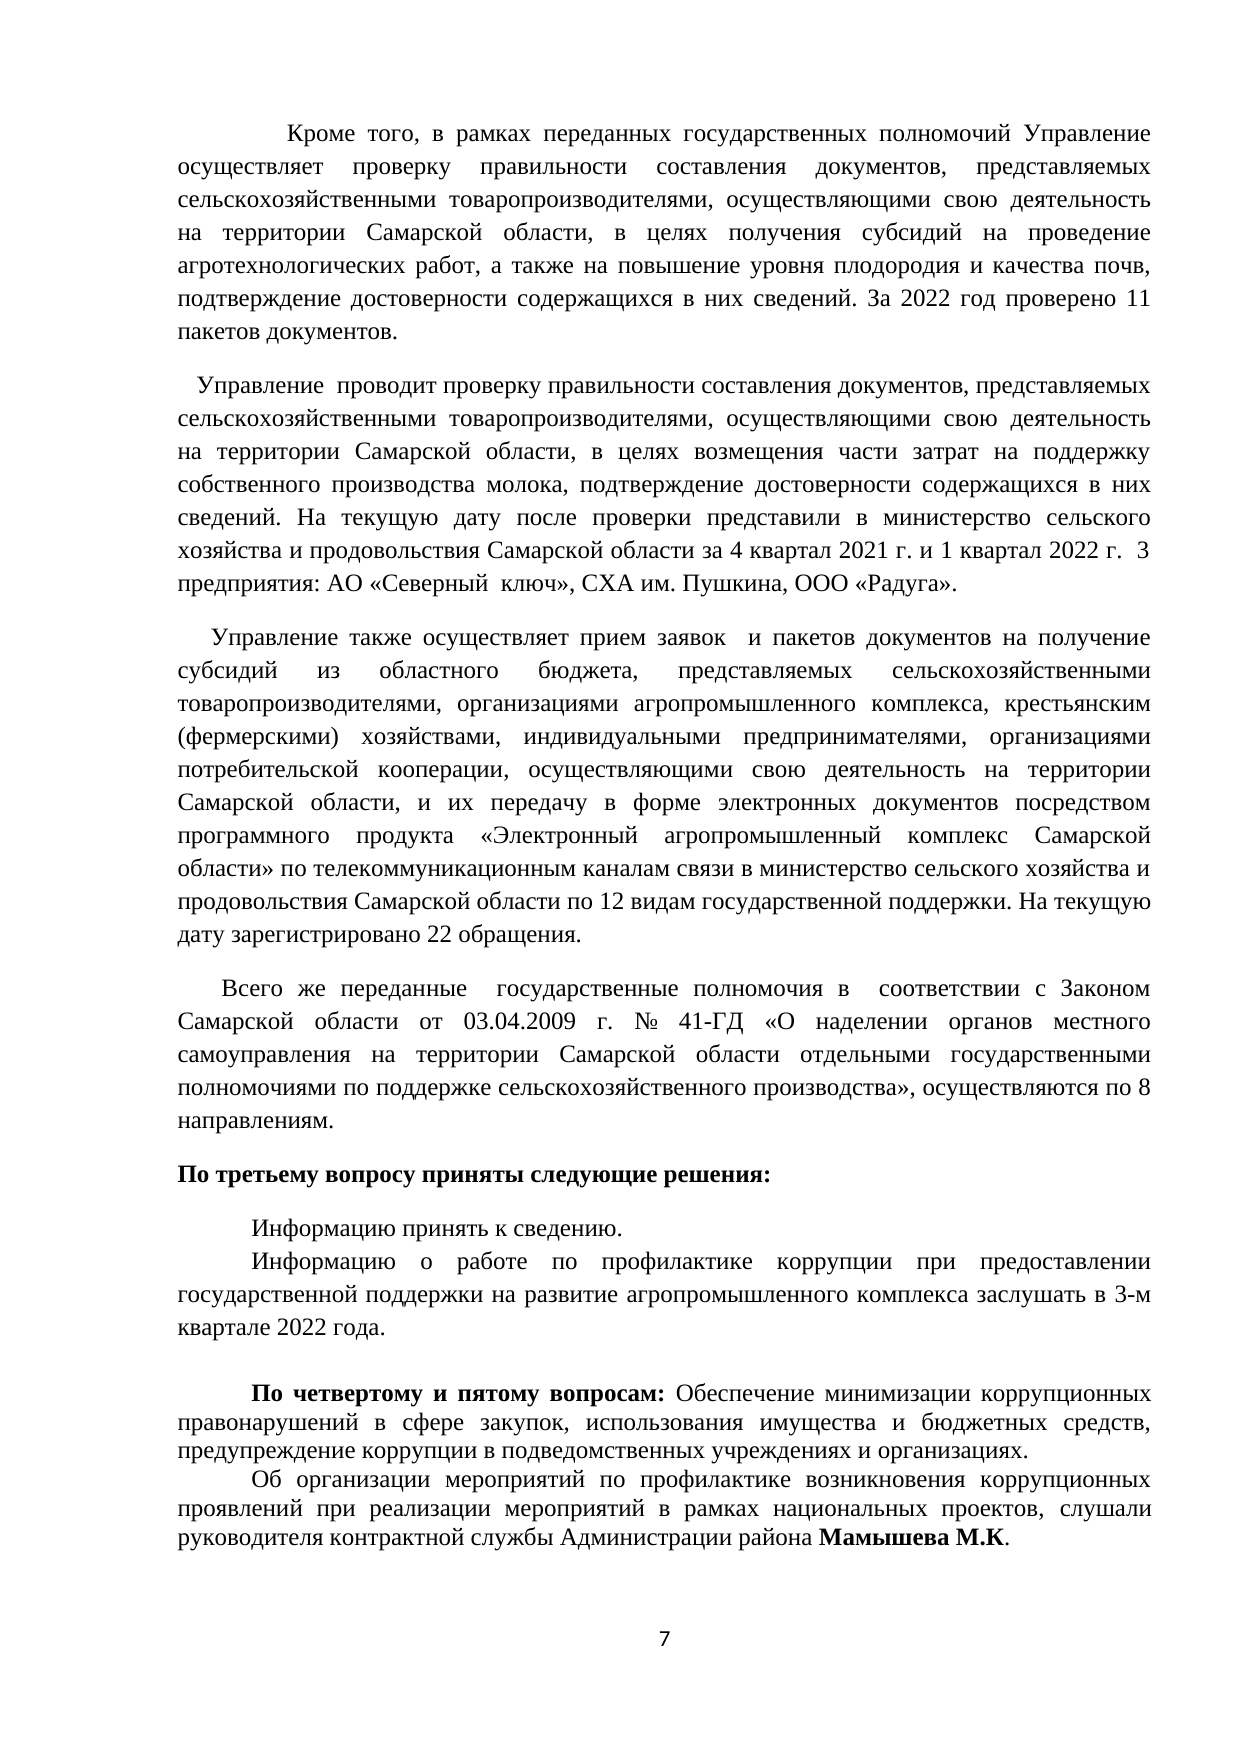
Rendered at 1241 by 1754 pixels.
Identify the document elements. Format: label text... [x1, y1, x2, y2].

text По третьему вопросу приняты следующие решения: [177, 1159, 1152, 1188]
text Управление проводит проверку правильности составления документов, представляемых сельскохозяйственными товаропроизводителями, осуществляющими свою деятельность на территории Самарской области, в целях возмещения части затрат на поддержку собственного производства молока, подтверждение достоверности содержащихся в них сведений. На текущую дату после проверки представили в министерство сельского хозяйства и продовольствия Самарской области за 4 квартал 2021 г. и 1 квартал 2022 г. 3 предприятия: АО «Северный ключ», СХА им. Пушкина, ООО «Радуга». [177, 370, 1152, 597]
text Информацию принять к сведению. [177, 1213, 1152, 1242]
text Информацию о работе по профилактике коррупции при предоставлении государственной поддержки на развитие агропромышленного комплекса заслушать в 3-м квартале 2022 года. [177, 1246, 1152, 1341]
text Управление также осуществляет прием заявок и пакетов документов на получение субсидий из областного бюджета, представляемых сельскохозяйственными товаропроизводителями, организациями агропромышленного комплекса, крестьянским (фермерскими) хозяйствами, индивидуальными предпринимателями, организациями потребительской кооперации, осуществляющими свою деятельность на территории Самарской области, и их передачу в форме электронных документов посредством программного продукта «Электронный агропромышленный комплекс Самарской области» по телекоммуникационным каналам связи в министерство сельского хозяйства и продовольствия Самарской области по 12 видам государственной поддержки. На текущую дату зарегистрировано 22 обращения. [177, 622, 1152, 948]
text Об организации мероприятий по профилактике возникновения коррупционных проявлений при реализации мероприятий в рамках национальных проектов, слушали руководителя контрактной службы Администрации района Мамышева М.К. [177, 1464, 1152, 1551]
text По четвертому и пятому вопросам: Обеспечение минимизации коррупционных правонарушений в сфере закупок, использования имущества и бюджетных средств, предупреждение коррупции в подведомственных учреждениях и организациях. [177, 1378, 1152, 1464]
text Всего же переданные государственные полномочия в соответствии с Законом Самарской области от 03.04.2009 г. № 41-ГД «О наделении органов местного самоуправления на территории Самарской области отдельными государственными полномочиями по поддержке сельскохозяйственного производства», осуществляются по 8 направлениям. [177, 973, 1152, 1134]
text Кроме того, в рамках переданных государственных полномочий Управление осуществляет проверку правильности составления документов, представляемых сельскохозяйственными товаропроизводителями, осуществляющими свою деятельность на территории Самарской области, в целях получения субсидий на проведение агротехнологических работ, а также на повышение уровня плодородия и качества почв, подтверждение достоверности содержащихся в них сведений. За 2022 год проверено 11 пакетов документов. [177, 118, 1152, 345]
